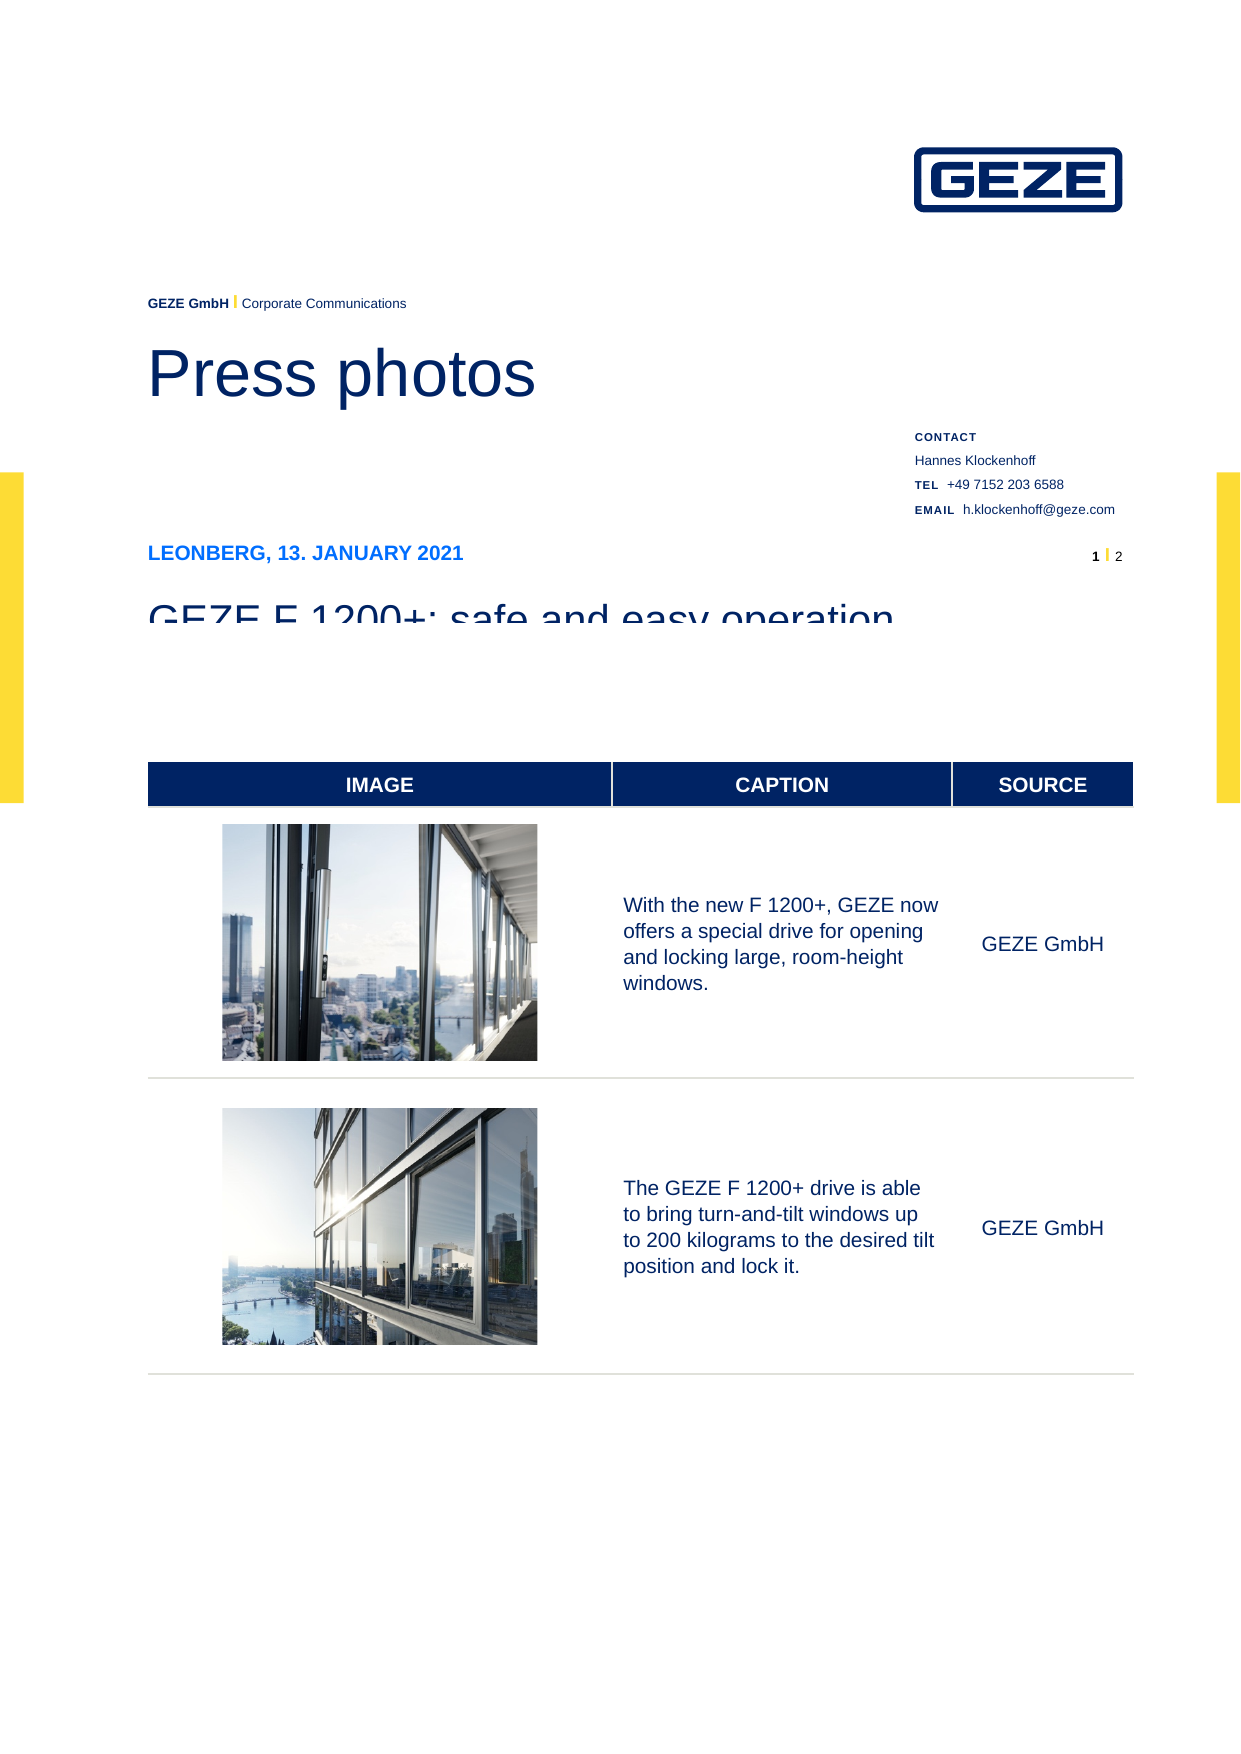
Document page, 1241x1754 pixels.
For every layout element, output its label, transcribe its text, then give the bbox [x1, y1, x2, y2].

table_header Leonberg, [148, 538, 914, 567]
table_cell With the new F 1200+, GEZE now offers a special drive for opening and locking large, room-height windows. [612, 808, 952, 1077]
table_cell GEZE GmbH [952, 1079, 1133, 1373]
picture [222, 1108, 538, 1345]
table_header CAPTION [613, 762, 951, 806]
table_cell [148, 1079, 612, 1373]
table_cell The GEZE F 1200+ drive is able to bring turn-and-tilt windows up to 200 kilograms to the desired tilt position and lock it. [612, 1079, 952, 1373]
table_cell GEZE F 1200+: safe and easy operation of large windows [148, 568, 914, 736]
table_header SOURCE [953, 762, 1133, 806]
table_cell GEZE GmbH [952, 808, 1133, 1077]
table_header IMAGE [148, 762, 611, 806]
table_cell [148, 808, 612, 1077]
picture [222, 824, 538, 1061]
